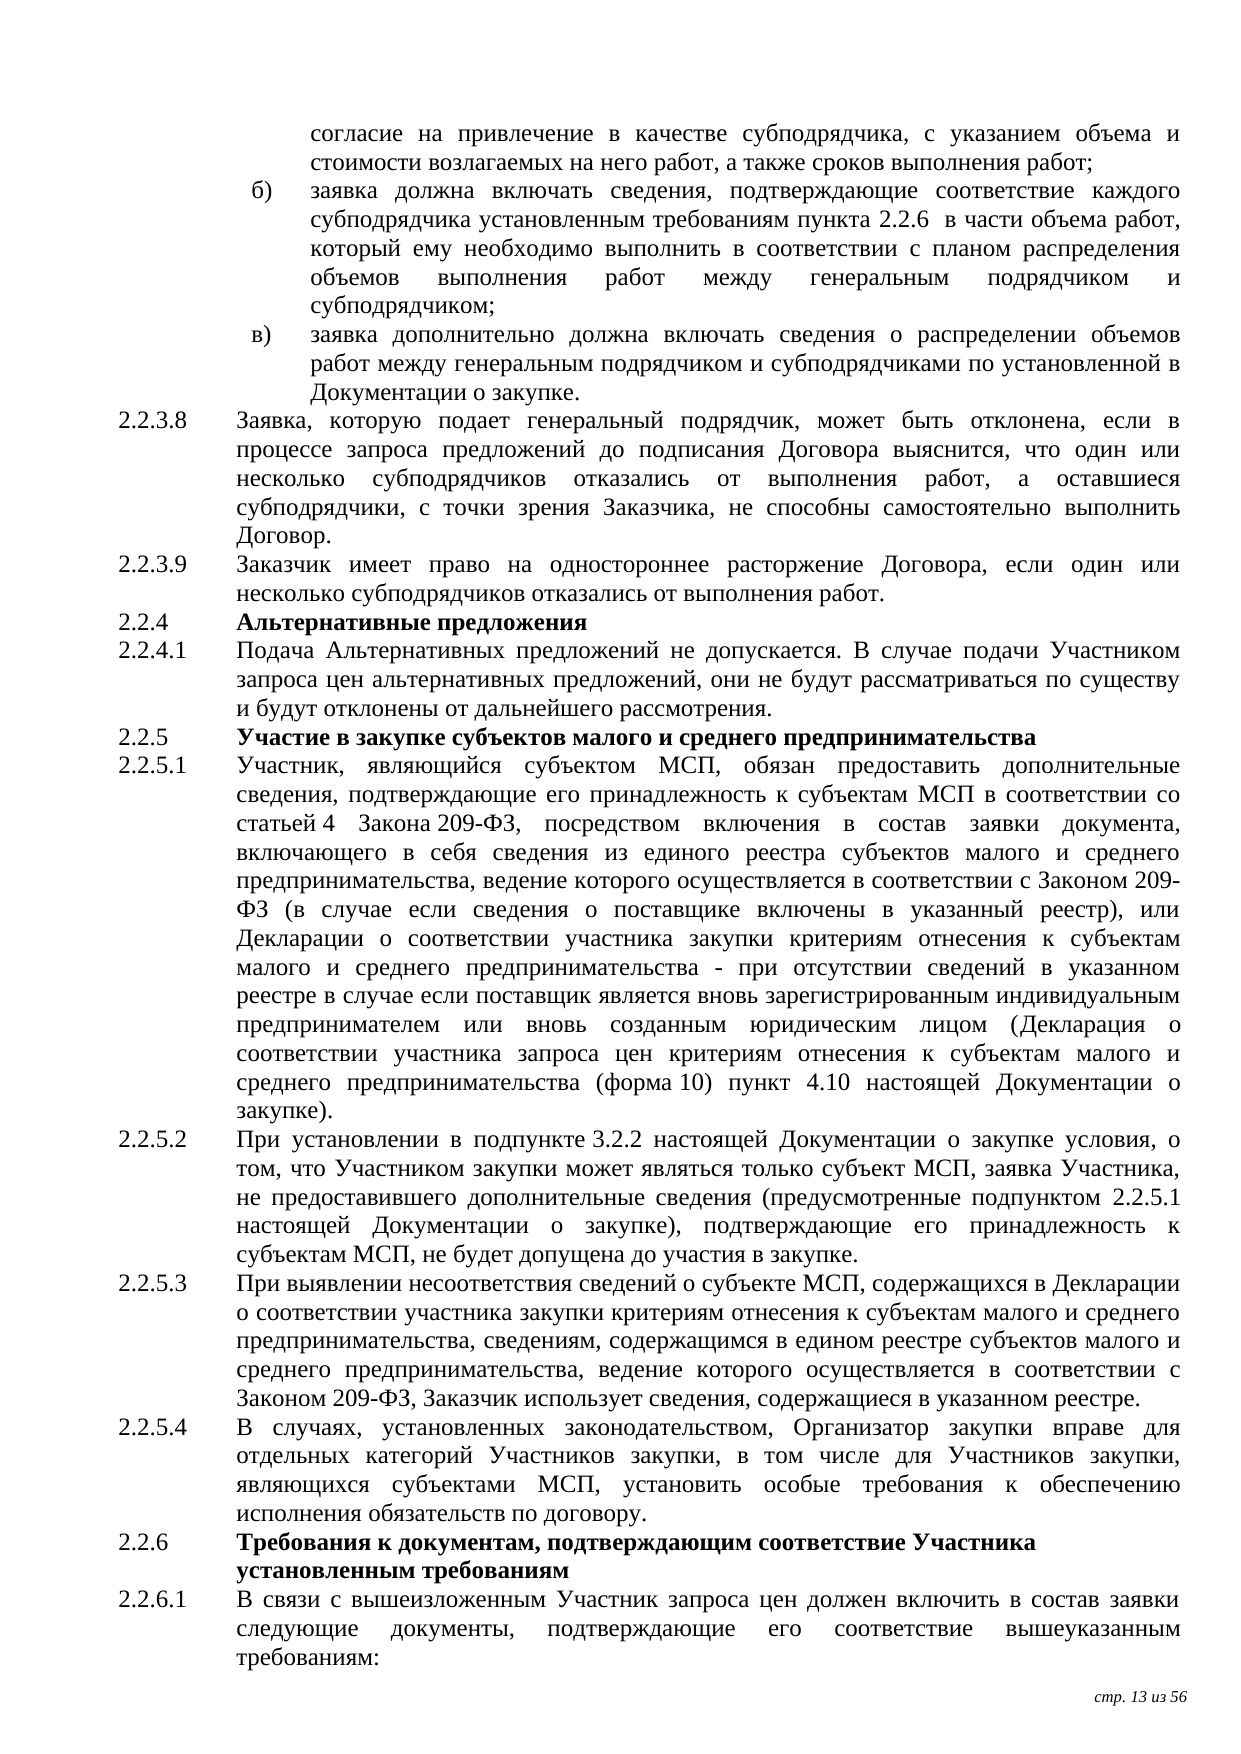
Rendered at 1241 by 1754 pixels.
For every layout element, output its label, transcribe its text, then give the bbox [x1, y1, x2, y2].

text Заявка, которую подает генеральный подрядчик, может быть отклонена, если в процессе запроса предложений до подписания Договора выяснится, что один или несколько субподрядчиков отказались от выполнения работ, а оставшиеся субподрядчики, с точки зрения Заказчика, не способны самостоятельно выполнить Договор. [118, 406, 1181, 549]
list В связи с вышеизложенным Участник запроса цен должен включить в состав заявки следующие документы, подтверждающие его соответствие вышеуказанным требованиям: [118, 1584, 1181, 1671]
list В случаях, установленных законодательством, Организатор закупки вправе для отдельных категорий Участников закупки, в том числе для Участников закупки, являющихся субъектами МСП, установить особые требования к обеспечению исполнения обязательств по договору. [118, 1412, 1181, 1527]
list При установлении в подпункте 3.2.2 настоящей Документации о закупке условия, о том, что Участником закупки может являться только субъект МСП, заявка Участника, не предоставившего дополнительные сведения (предусмотренные подпунктом 2.2.5.1 настоящей Документации о закупке), подтверждающие его принадлежность к субъектам МСП, не будет допущена до участия в закупке. [118, 1124, 1181, 1268]
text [251, 118, 1181, 176]
list Участие в закупке субъектов малого и среднего предпринимательства [118, 722, 1181, 751]
text заявка должна включать сведения, подтверждающие соответствие каждого субподрядчика установленным требованиям пункта 2.2.6 в части объема работ, который ему необходимо выполнить в соответствии с планом распределения объемов выполнения работ между генеральным подрядчиком и субподрядчиком; [251, 176, 1181, 319]
list Требования к документам, подтверждающим соответствие Участника установленным требованиям [118, 1527, 1181, 1584]
text Заказчик имеет право на одностороннее расторжение Договора, если один или несколько субподрядчиков отказались от выполнения работ. [118, 549, 1181, 607]
list При выявлении несоответствия сведений о субъекте МСП, содержащихся в Декларации о соответствии участника закупки критериям отнесения к субъектам малого и среднего предпринимательства, сведениям, содержащимся в едином реестре субъектов малого и среднего предпринимательства, ведение которого осуществляется в соответствии с Законом 209-ФЗ, Заказчик использует сведения, содержащиеся в указанном реестре. [118, 1268, 1181, 1412]
list Альтернативные предложения [118, 607, 1181, 636]
text заявка дополнительно должна включать сведения о распределении объемов работ между генеральным подрядчиком и субподрядчиками по установленной в Документации о закупке. [251, 319, 1181, 406]
list Участник, являющийся субъектом МСП, обязан предоставить дополнительные сведения, подтверждающие его принадлежность к субъектам МСП в соответствии со статьей 4 Закона 209-ФЗ, посредством включения в состав заявки документа, включающего в себя сведения из единого реестра субъектов малого и среднего предпринимательства, ведение которого осуществляется в соответствии с Законом 209-ФЗ (в случае если сведения о поставщике включены в указанный реестр), или Декларации о соответствии участника закупки критериям отнесения к субъектам малого и среднего предпринимательства - при отсутствии сведений в указанном реестре в случае если поставщик является вновь зарегистрированным индивидуальным предпринимателем или вновь созданным юридическим лицом (Декларация о соответствии участника запроса цен критериям отнесения к субъектам малого и среднего предпринимательства (форма 10) пункт 4.10 настоящей Документации о закупке). [118, 751, 1181, 1124]
text Подача Альтернативных предложений не допускается. В случае подачи Участником запроса цен альтернативных предложений, они не будут рассматриваться по существу и будут отклонены от дальнейшего рассмотрения. [118, 636, 1181, 722]
